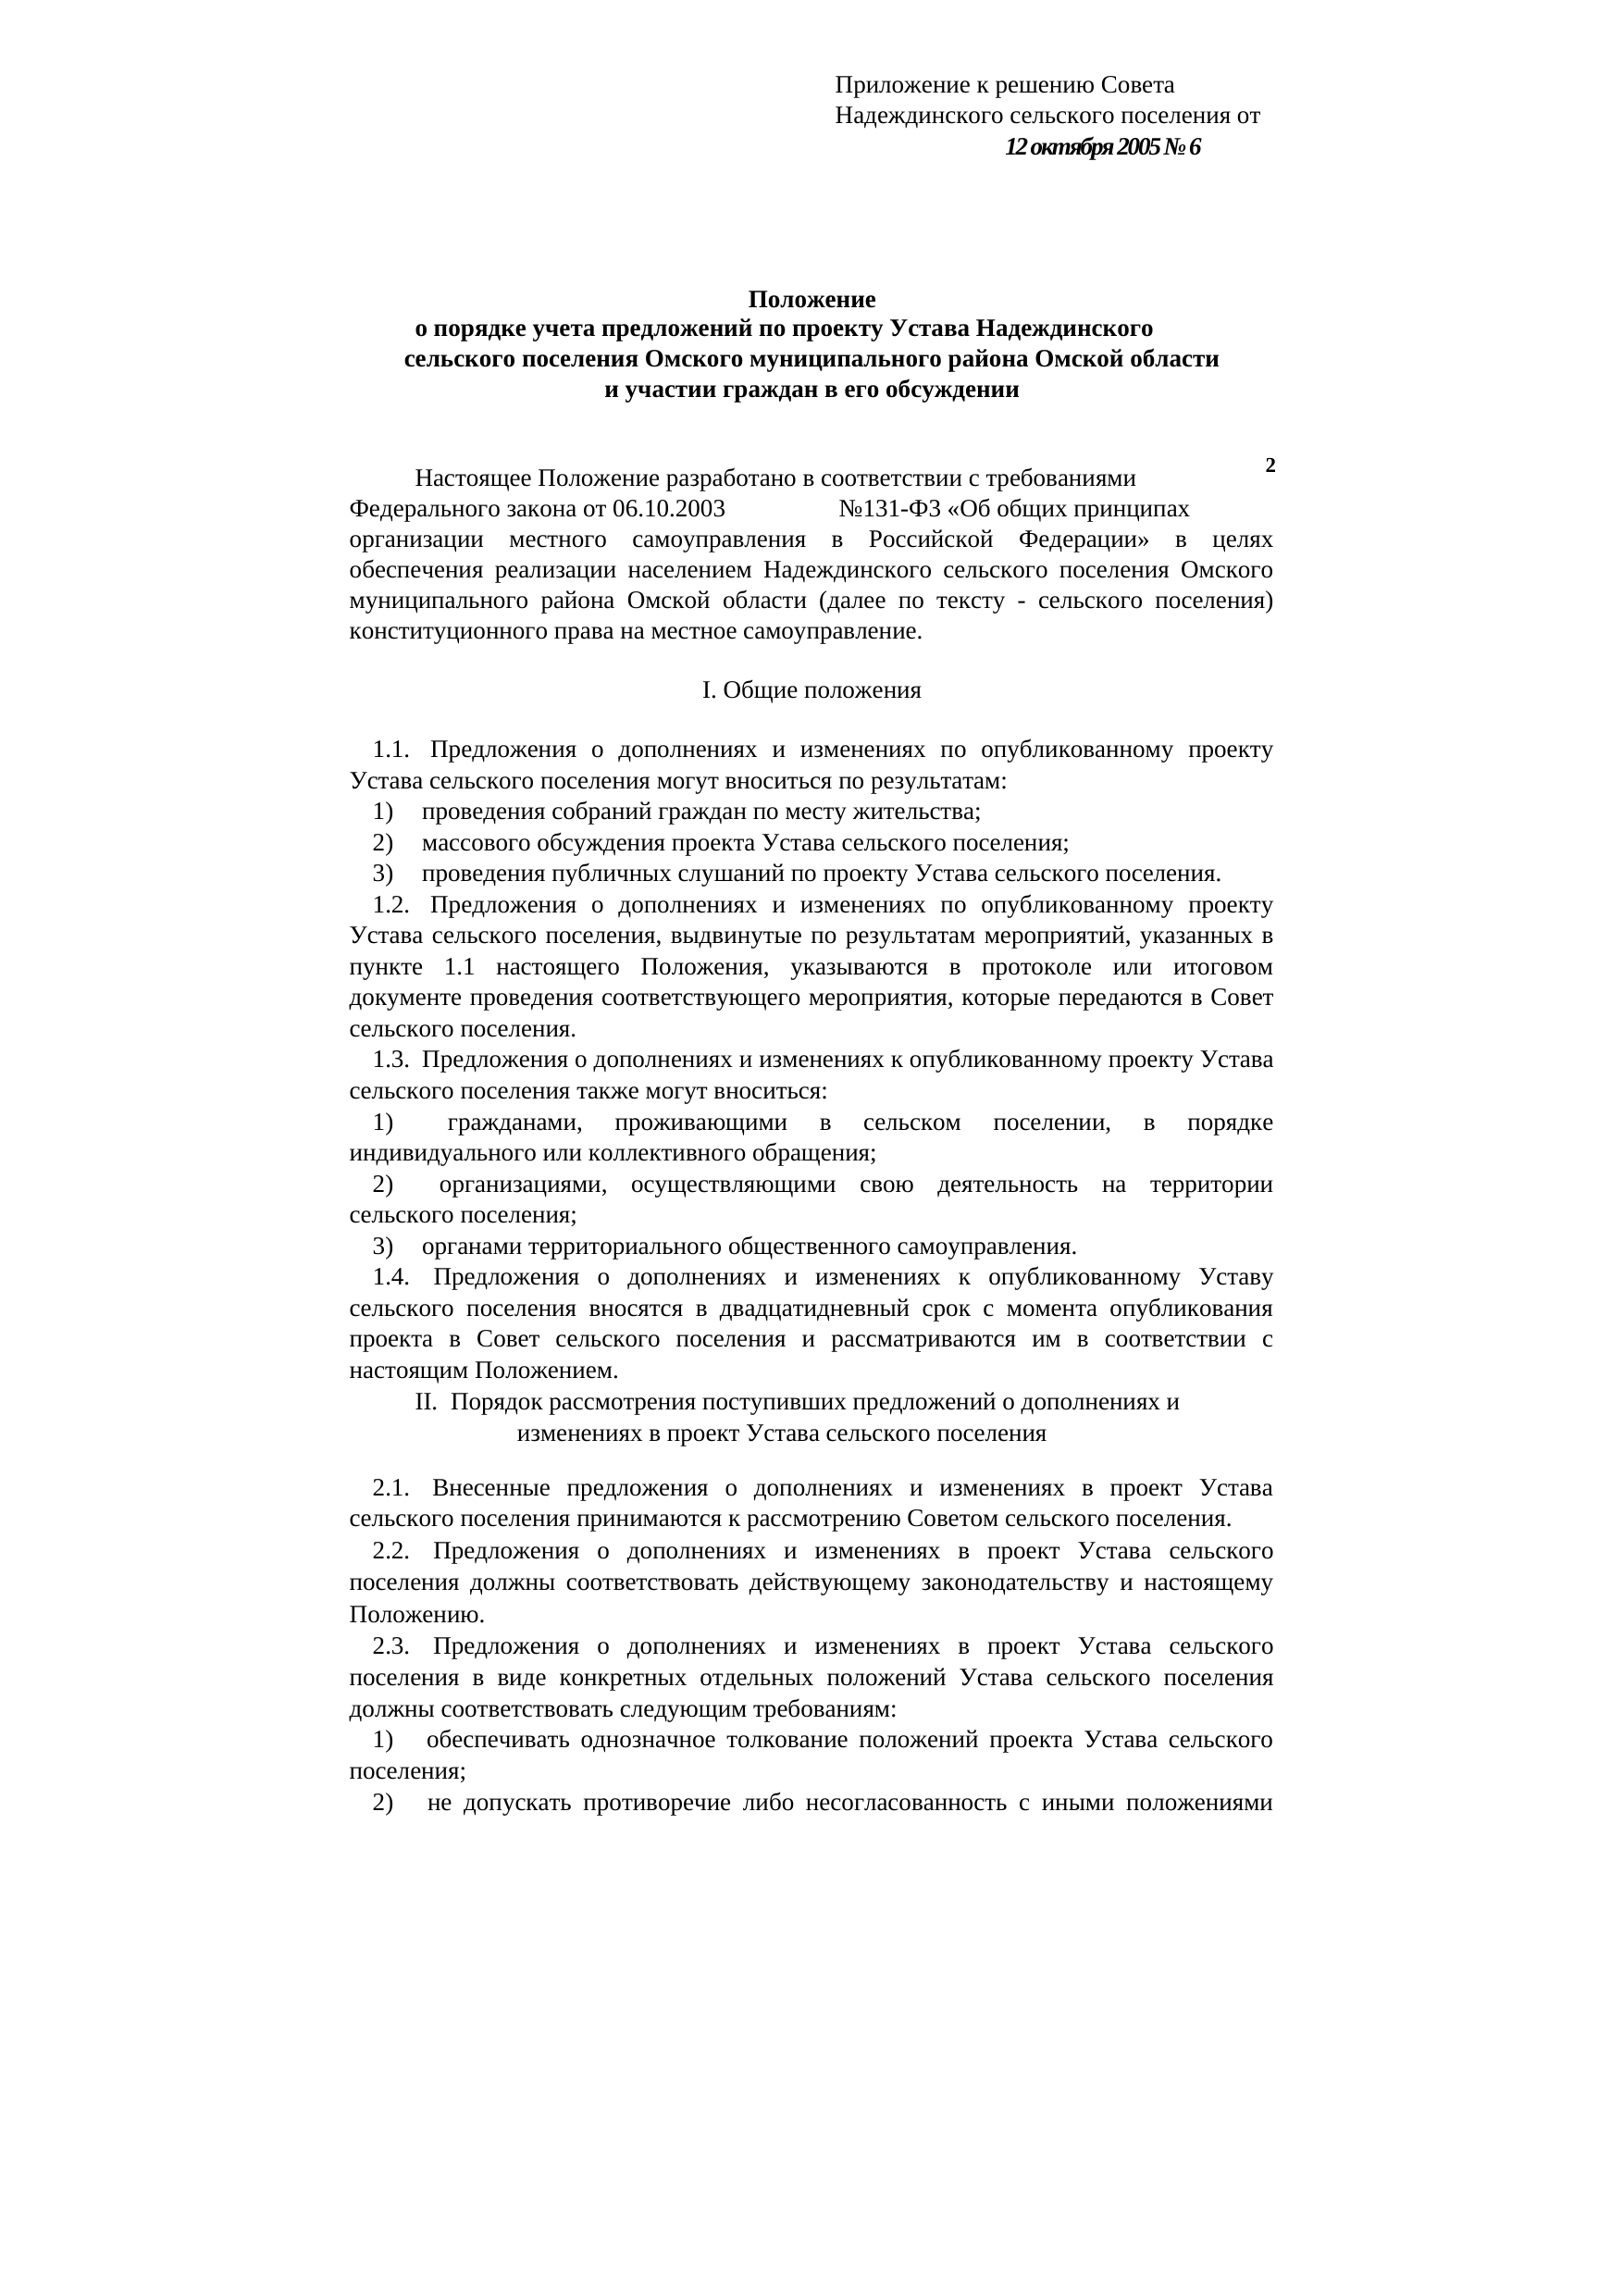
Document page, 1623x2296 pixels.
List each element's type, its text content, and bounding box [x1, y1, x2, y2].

list Предложения о дополнениях и изменениях к опубликованному Уставу сельского поселения вносятся в двадцатидневный срок с момента опубликования проекта в Совет сельского поселения и рассматриваются им в соответствии с настоящим Положением. [349, 1260, 1274, 1384]
list обеспечивать однозначное толкование положений проекта Устава сельского поселения; [349, 1723, 1274, 1786]
list проведения публичных слушаний по проекту Устава сельского поселения. [349, 857, 1276, 887]
list гражданами, проживающими в сельском поселении, в порядке индивидуального или коллективного обращения; [349, 1105, 1274, 1167]
list органами территориального общественного самоуправления. [349, 1229, 1276, 1260]
text Приложение к решению Совета Надеждинского сельского поселения от 12 октября 2005 № 6 [835, 68, 1274, 161]
text Настоящее Положение разработано в соответствии с требованиями Федерального закона от 06.10.2003 №131-Ф3 «Об общих принципах [349, 462, 1274, 523]
list Предложения о дополнениях и изменениях по опубликованному проекту Устава сельского поселения могут вноситься по результатам: [349, 733, 1274, 795]
list массового обсуждения проекта Устава сельского поселения; [349, 825, 1276, 857]
text I. Общие положения [347, 678, 1276, 703]
list Порядок рассмотрения поступивших предложений о дополнениях и изменениях в проект Устава сельского поселения [415, 1384, 1209, 1447]
list Внесенные предложения о дополнениях и изменениях в проект Устава сельского поселения принимаются к рассмотрению Советом сельского поселения. [349, 1471, 1274, 1533]
text Положение [347, 287, 1276, 312]
text о порядке учета предложений по проекту Устава Надеждинского [349, 312, 1276, 342]
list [349, 1786, 1274, 1817]
list Предложения о дополнениях и изменениях к опубликованному проекту Устава сельского поселения также могут вноситься: [349, 1043, 1274, 1105]
list Предложения о дополнениях и изменениях в проект Устава сельского поселения в виде конкретных отдельных положений Устава сельского поселения должны соответствовать следующим требованиям: [349, 1629, 1274, 1723]
list Предложения о дополнениях и изменениях в проект Устава сельского поселения должны соответствовать действующему законодательству и настоящему Положению. [349, 1533, 1274, 1629]
text организации местного самоуправления в Российской Федерации» в целях обеспечения реализации населением Надеждинского сельского поселения Омского муниципального района Омской области (далее по тексту - сельского поселения) конституционного права на местное самоуправление. [349, 523, 1274, 645]
text сельского поселения Омского муниципального района Омской области [347, 342, 1276, 373]
text и участии граждан в его обсуждении [347, 373, 1276, 403]
list проведения собраний граждан по месту жительства; [349, 795, 1276, 825]
list Предложения о дополнениях и изменениях по опубликованному проекту Устава сельского поселения, выдвинутые по результатам мероприятий, указанных в пункте 1.1 настоящего Положения, указываются в протоколе или итоговом документе проведения соответствующего мероприятия, которые передаются в Совет сельского поселения. [349, 887, 1274, 1043]
list организациями, осуществляющими свою деятельность на территории сельского поселения; [349, 1167, 1274, 1229]
